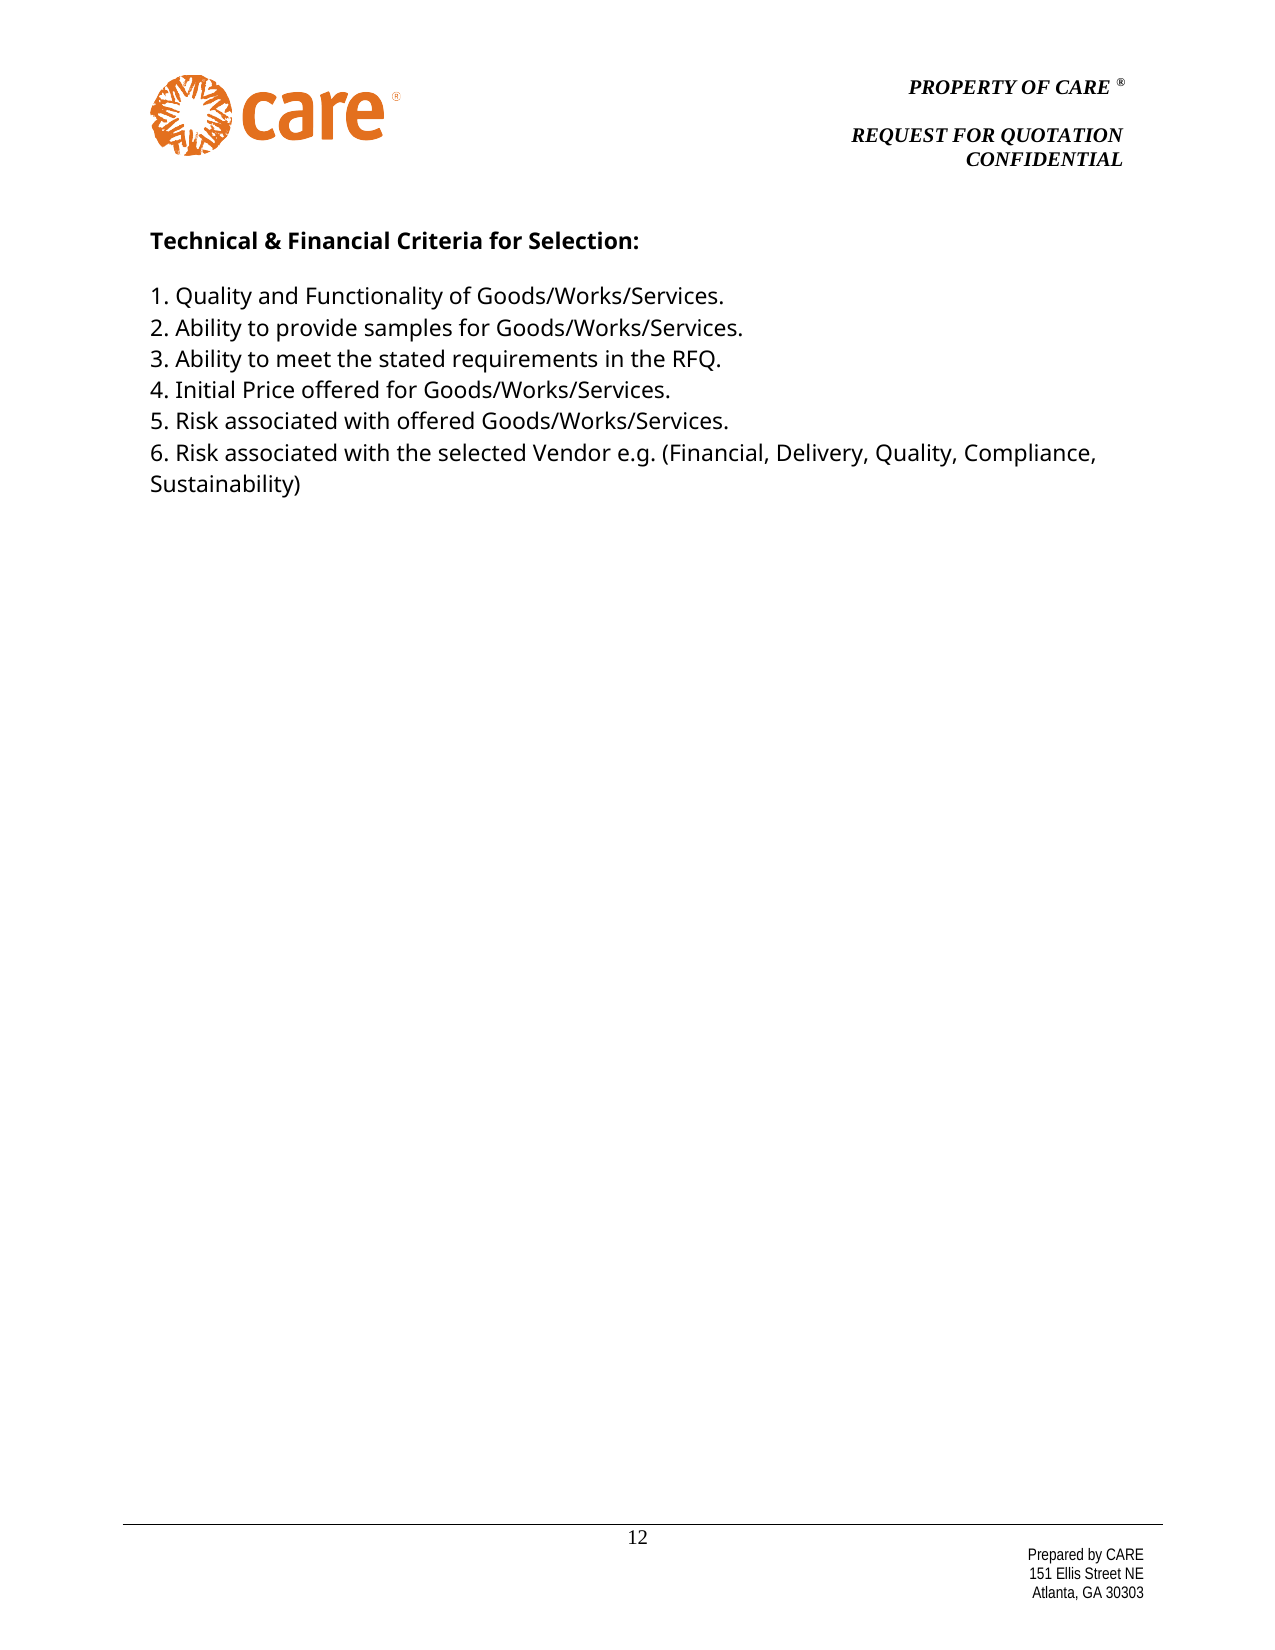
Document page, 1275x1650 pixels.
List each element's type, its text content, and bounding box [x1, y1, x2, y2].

text 3. Ability to meet the stated requirements in the RFQ. [150, 343, 1125, 374]
text 1. Quality and Functionality of Goods/Works/Services. [150, 280, 1125, 312]
text 4. Initial Price offered for Goods/Works/Services. [150, 374, 1125, 405]
picture [150, 75, 401, 156]
text 2. Ability to provide samples for Goods/Works/Services. [150, 312, 1125, 343]
text 5. Risk associated with offered Goods/Works/Services. [150, 405, 1125, 437]
text Technical & Financial Criteria for Selection: [150, 225, 1125, 256]
text 6. Risk associated with the selected Vendor e.g. (Financial, Delivery, Quality, Compliance, Sustainability) [150, 437, 1125, 499]
